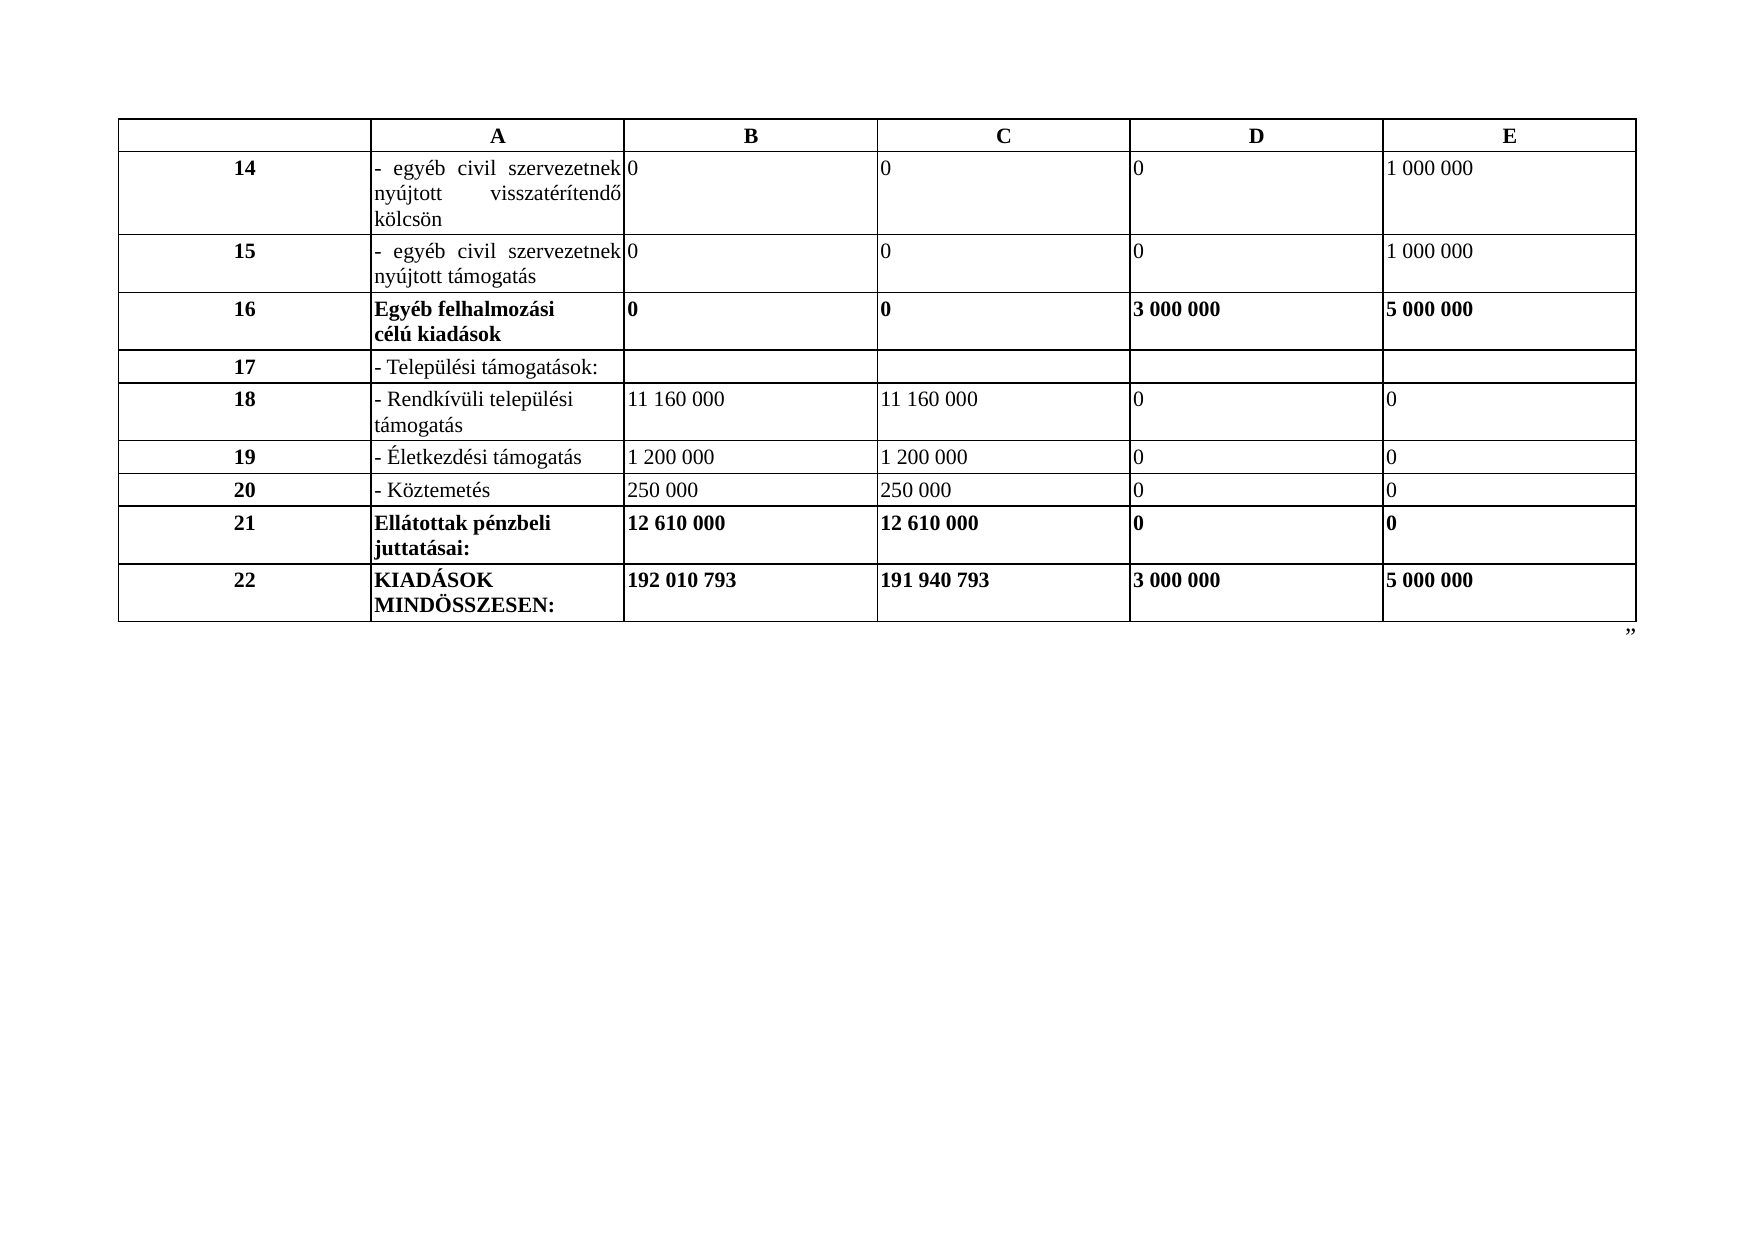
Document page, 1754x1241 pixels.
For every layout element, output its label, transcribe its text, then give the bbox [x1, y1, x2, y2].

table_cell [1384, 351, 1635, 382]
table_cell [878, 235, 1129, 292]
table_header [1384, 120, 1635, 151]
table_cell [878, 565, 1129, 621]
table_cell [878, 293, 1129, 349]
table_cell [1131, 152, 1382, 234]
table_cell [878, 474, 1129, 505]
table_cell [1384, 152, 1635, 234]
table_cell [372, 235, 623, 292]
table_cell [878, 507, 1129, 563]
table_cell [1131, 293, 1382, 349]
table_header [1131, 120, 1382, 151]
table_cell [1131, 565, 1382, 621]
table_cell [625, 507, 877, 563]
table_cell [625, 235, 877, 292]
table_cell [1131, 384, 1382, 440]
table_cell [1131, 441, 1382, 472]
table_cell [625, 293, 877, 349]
text ” [118, 622, 1636, 651]
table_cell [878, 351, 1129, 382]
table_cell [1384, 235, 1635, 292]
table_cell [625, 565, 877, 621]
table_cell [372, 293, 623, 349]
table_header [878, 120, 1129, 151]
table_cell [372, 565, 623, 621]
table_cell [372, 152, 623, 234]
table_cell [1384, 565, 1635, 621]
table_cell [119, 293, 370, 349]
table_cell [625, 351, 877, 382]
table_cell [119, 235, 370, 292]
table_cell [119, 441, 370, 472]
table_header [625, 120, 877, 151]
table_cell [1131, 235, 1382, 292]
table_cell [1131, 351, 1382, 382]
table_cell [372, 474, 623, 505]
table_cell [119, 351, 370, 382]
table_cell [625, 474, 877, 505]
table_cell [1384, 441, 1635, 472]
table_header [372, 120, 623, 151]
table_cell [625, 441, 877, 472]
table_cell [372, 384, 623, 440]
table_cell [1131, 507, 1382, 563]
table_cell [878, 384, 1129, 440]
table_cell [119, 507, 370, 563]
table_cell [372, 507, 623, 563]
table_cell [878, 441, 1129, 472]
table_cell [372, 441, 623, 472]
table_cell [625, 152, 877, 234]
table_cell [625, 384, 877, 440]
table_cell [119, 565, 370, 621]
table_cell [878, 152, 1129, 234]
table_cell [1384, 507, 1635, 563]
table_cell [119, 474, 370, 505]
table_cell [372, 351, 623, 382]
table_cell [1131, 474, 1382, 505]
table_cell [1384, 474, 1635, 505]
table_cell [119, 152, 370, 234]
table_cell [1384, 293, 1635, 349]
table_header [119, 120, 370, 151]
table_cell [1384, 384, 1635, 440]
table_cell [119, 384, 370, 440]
